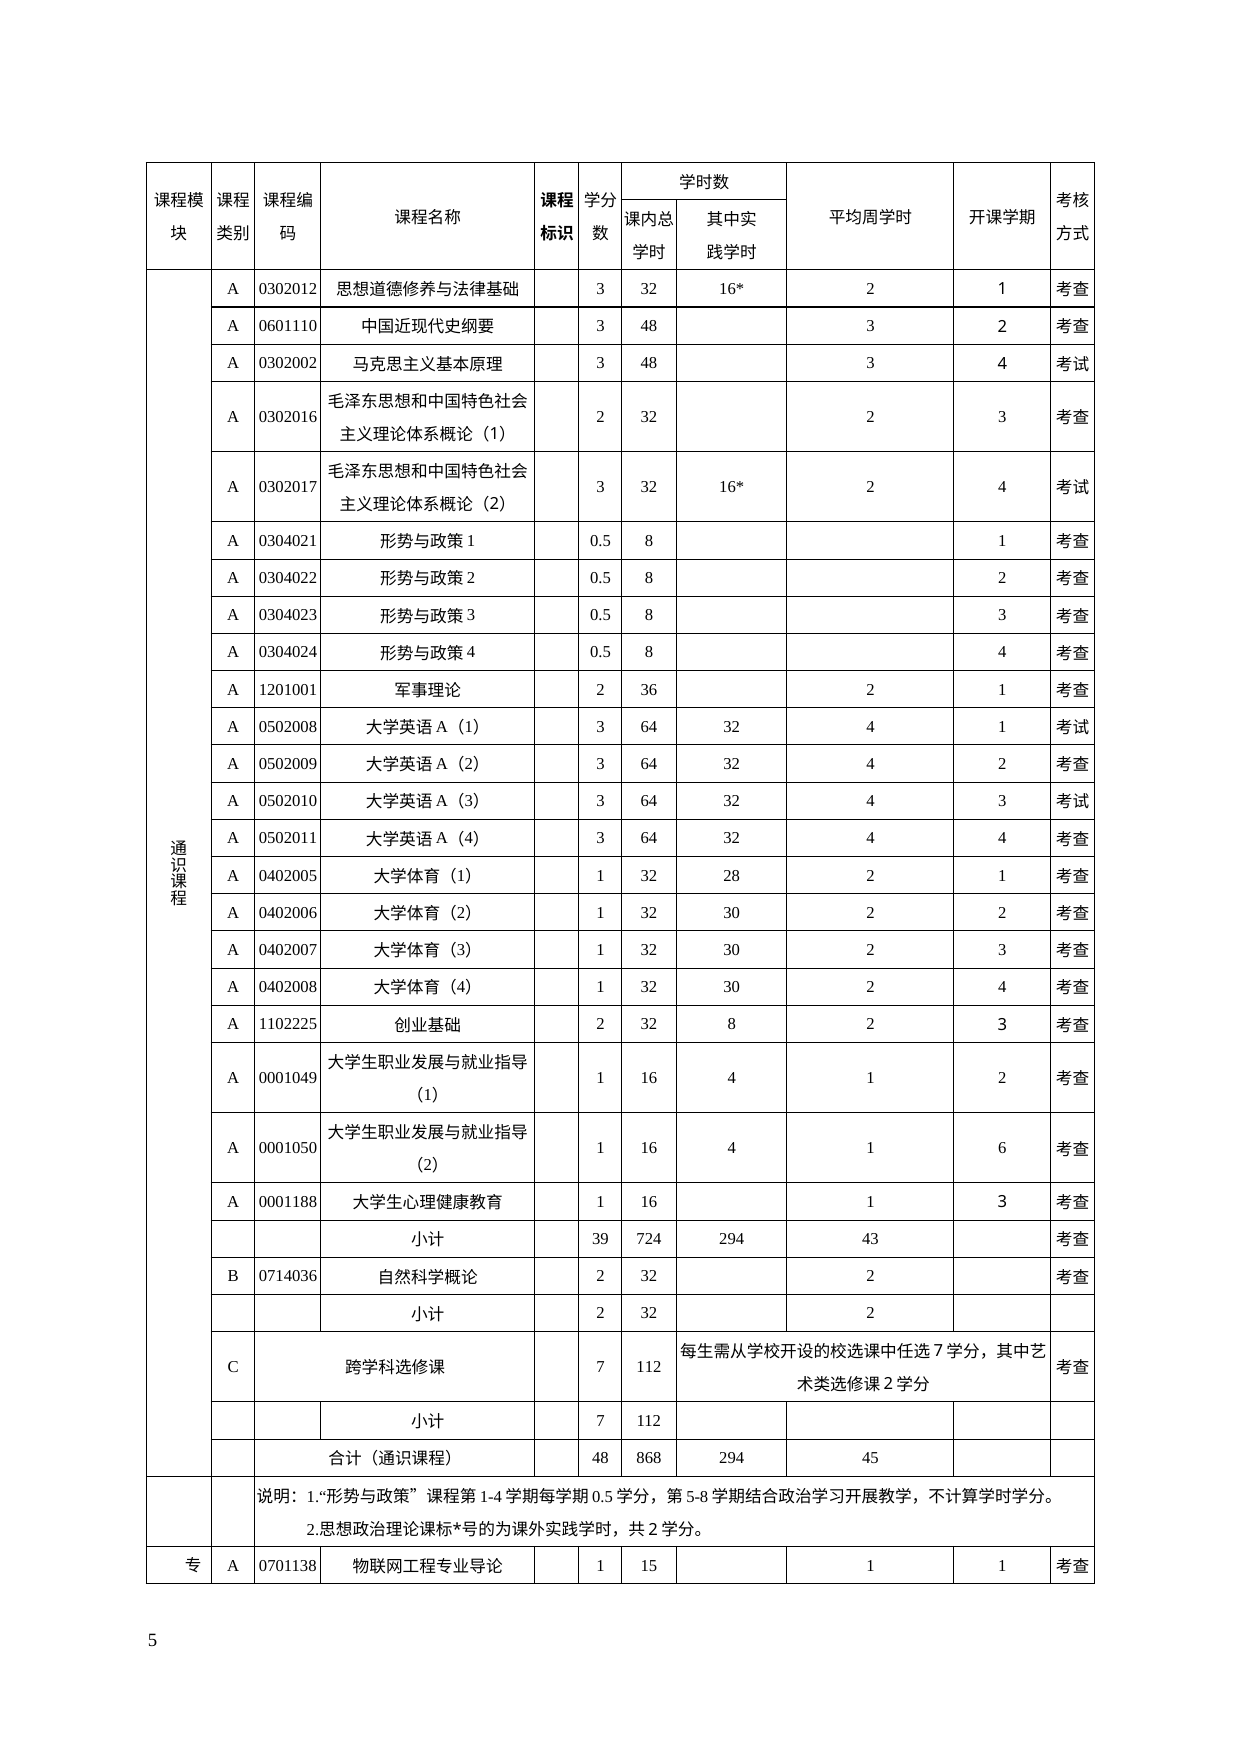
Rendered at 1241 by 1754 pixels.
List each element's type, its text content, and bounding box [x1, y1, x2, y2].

table_cell A [212, 708, 254, 744]
table_cell 毛泽东思想和中国特色社会主义理论体系概论（2） [321, 452, 534, 521]
table_cell [535, 1547, 578, 1583]
table_cell 2 [954, 560, 1050, 596]
table_cell 294 [677, 1221, 786, 1257]
table_cell [535, 634, 578, 670]
table_cell [147, 1477, 211, 1546]
table_cell 考查 [1051, 597, 1094, 633]
table_cell [677, 382, 786, 451]
table_cell 0402006 [255, 894, 320, 930]
table_cell 1 [787, 1043, 953, 1112]
table_cell 1 [954, 270, 1050, 306]
table_cell 45 [787, 1440, 953, 1476]
table_cell 1201001 [255, 671, 320, 707]
table_header 课程名称 [321, 163, 534, 269]
table_cell 30 [677, 969, 786, 1005]
table_cell [954, 1402, 1050, 1438]
table_cell 8 [622, 560, 676, 596]
table_cell 3 [954, 931, 1050, 967]
table_cell A [212, 345, 254, 381]
table_header 学分数 [579, 163, 621, 269]
table_cell 考试 [1051, 783, 1094, 819]
table_cell 2 [787, 1006, 953, 1042]
table_cell 每生需从学校开设的校选课中任选7学分，其中艺术类选修课2学分 [677, 1332, 1050, 1401]
table_cell [677, 308, 786, 344]
table_cell 3 [787, 345, 953, 381]
table_cell 32 [622, 857, 676, 893]
table_cell 考试 [1051, 345, 1094, 381]
table_cell [787, 560, 953, 596]
table_cell 43 [787, 1221, 953, 1257]
table_cell 3 [954, 1183, 1050, 1219]
table_cell [677, 560, 786, 596]
table_cell 16 [622, 1043, 676, 1112]
table_cell 2 [954, 308, 1050, 344]
table_cell 32 [622, 1006, 676, 1042]
table_cell 2 [954, 1043, 1050, 1112]
table_cell 1 [579, 969, 621, 1005]
table_cell 大学英语A（1） [321, 708, 534, 744]
table_cell 3 [579, 452, 621, 521]
table_cell [535, 382, 578, 451]
table_cell 说明：1.“形势与政策”课程第1-4学期每学期0.5学分，第5-8学期结合政治学习开展教学，不计算学时学分。 2.思想政治理论课标*号的为课外实践学时，共2学分。 [255, 1477, 1094, 1546]
table_cell 大学生心理健康教育 [321, 1183, 534, 1219]
table_cell [535, 783, 578, 819]
table_cell 4 [787, 820, 953, 856]
table_cell 考查 [1051, 820, 1094, 856]
table_cell [535, 1221, 578, 1257]
table_cell 0302002 [255, 345, 320, 381]
table_cell 2 [787, 969, 953, 1005]
table_cell 64 [622, 820, 676, 856]
table_cell 48 [579, 1440, 621, 1476]
table_cell [954, 1295, 1050, 1331]
table_cell 考查 [1051, 270, 1094, 306]
table_cell [1051, 1295, 1094, 1331]
table_cell 4 [787, 783, 953, 819]
table_cell 考查 [1051, 1043, 1094, 1112]
table_cell A [212, 270, 254, 306]
table_cell [535, 820, 578, 856]
table_cell 考查 [1051, 1183, 1094, 1219]
table_cell 1102225 [255, 1006, 320, 1042]
table_cell 16 [622, 1113, 676, 1182]
table_cell 创业基础 [321, 1006, 534, 1042]
table_cell 2 [787, 452, 953, 521]
table_cell [787, 597, 953, 633]
table_cell A [212, 382, 254, 451]
table_cell [1051, 1402, 1094, 1438]
table_cell A [212, 308, 254, 344]
table_cell A [212, 597, 254, 633]
table_cell 通识课程 [147, 270, 211, 1476]
table_cell 马克思主义基本原理 [321, 345, 534, 381]
table_cell [535, 708, 578, 744]
table_cell [535, 1332, 578, 1401]
table_cell 大学体育（4） [321, 969, 534, 1005]
table_cell A [212, 1113, 254, 1182]
table_cell [535, 522, 578, 558]
table_cell [535, 745, 578, 782]
table_cell 考试 [1051, 708, 1094, 744]
table_cell 考查 [1051, 634, 1094, 670]
table_cell 4 [787, 708, 953, 744]
table_header 课程模块 [147, 163, 211, 269]
table_cell A [212, 1006, 254, 1042]
table_cell 小计 [321, 1402, 534, 1438]
table_cell [677, 1258, 786, 1294]
table_cell 考查 [1051, 522, 1094, 558]
table_cell 1 [954, 671, 1050, 707]
table_cell B [212, 1258, 254, 1294]
table_cell 48 [622, 345, 676, 381]
table_cell 形势与政策2 [321, 560, 534, 596]
table_cell 大学生职业发展与就业指导（1） [321, 1043, 534, 1112]
table_cell 1 [579, 894, 621, 930]
table_cell 大学生职业发展与就业指导（2） [321, 1113, 534, 1182]
table_cell 3 [954, 783, 1050, 819]
table_cell 32 [677, 820, 786, 856]
table_cell [787, 634, 953, 670]
table_cell 2 [787, 270, 953, 306]
table_cell 小计 [321, 1221, 534, 1257]
table_cell 大学体育（3） [321, 931, 534, 967]
table_cell 2 [579, 1006, 621, 1042]
table_cell 0.5 [579, 522, 621, 558]
table_cell 8 [622, 597, 676, 633]
table_cell 1 [579, 1547, 621, 1583]
table_header 课程类别 [212, 163, 254, 269]
table_cell A [212, 452, 254, 521]
table_cell 4 [954, 634, 1050, 670]
table_cell 1 [954, 522, 1050, 558]
table_cell 0001050 [255, 1113, 320, 1182]
table_cell A [212, 634, 254, 670]
table_cell [677, 522, 786, 558]
table_cell 30 [677, 894, 786, 930]
table_header 平均周学时 [787, 163, 953, 269]
table_cell [535, 1440, 578, 1476]
table_cell [535, 931, 578, 967]
table_cell 2 [954, 894, 1050, 930]
table_cell 3 [954, 1006, 1050, 1042]
table_cell 15 [622, 1547, 676, 1583]
table_cell [535, 1113, 578, 1182]
table_cell [535, 452, 578, 521]
table_cell [787, 522, 953, 558]
table_cell [677, 671, 786, 707]
table_cell 3 [954, 382, 1050, 451]
table_cell 0402007 [255, 931, 320, 967]
table_cell 4 [677, 1043, 786, 1112]
table_cell A [212, 560, 254, 596]
table_cell 7 [579, 1332, 621, 1401]
table_cell 32 [622, 894, 676, 930]
table_cell 大学体育（1） [321, 857, 534, 893]
table_cell 合计（通识课程） [255, 1440, 534, 1476]
table_cell A [212, 1547, 254, 1583]
table_cell [677, 1295, 786, 1331]
table_cell [535, 969, 578, 1005]
table_cell [677, 634, 786, 670]
table_cell 64 [622, 708, 676, 744]
table_cell 考查 [1051, 560, 1094, 596]
table_cell 2 [787, 931, 953, 967]
table_cell [535, 1183, 578, 1219]
table_cell [535, 857, 578, 893]
table_cell 64 [622, 745, 676, 782]
table_cell 考查 [1051, 671, 1094, 707]
table_cell 1 [954, 708, 1050, 744]
table_cell 8 [677, 1006, 786, 1042]
table_cell 1 [579, 931, 621, 967]
table_cell [535, 308, 578, 344]
table_cell A [212, 671, 254, 707]
table_cell 0304024 [255, 634, 320, 670]
table_cell 考查 [1051, 894, 1094, 930]
table_cell 课内总 学时 [622, 200, 676, 269]
table_cell 3 [579, 308, 621, 344]
table_cell 3 [579, 783, 621, 819]
table_cell 2 [579, 382, 621, 451]
table_cell A [212, 820, 254, 856]
table_cell [535, 1402, 578, 1438]
table_header 开课学期 [954, 163, 1050, 269]
table_cell 1 [954, 857, 1050, 893]
table_cell 32 [677, 708, 786, 744]
table_cell 1 [954, 1547, 1050, 1583]
table_cell 0.5 [579, 597, 621, 633]
table_cell 2 [787, 1295, 953, 1331]
table_cell 2 [954, 745, 1050, 782]
table_cell 28 [677, 857, 786, 893]
table_cell [954, 1258, 1050, 1294]
table_cell 2 [787, 382, 953, 451]
table_header 考核方式 [1051, 163, 1094, 269]
table_cell 2 [787, 857, 953, 893]
table_cell 1 [579, 1183, 621, 1219]
table_cell 2 [787, 894, 953, 930]
table_cell 形势与政策4 [321, 634, 534, 670]
table_cell 0001188 [255, 1183, 320, 1219]
table_cell 3 [579, 708, 621, 744]
table_cell 0302017 [255, 452, 320, 521]
table_cell [255, 1221, 320, 1257]
table_cell 考查 [1051, 382, 1094, 451]
table_cell [535, 597, 578, 633]
table_cell 3 [579, 270, 621, 306]
table_cell A [212, 894, 254, 930]
table_cell 4 [954, 820, 1050, 856]
table_cell 1 [787, 1113, 953, 1182]
table_cell 考查 [1051, 1221, 1094, 1257]
table_cell 考查 [1051, 1006, 1094, 1042]
table_cell 大学英语A（3） [321, 783, 534, 819]
table_cell [677, 345, 786, 381]
table_cell 32 [622, 1258, 676, 1294]
table_cell 考试 [1051, 452, 1094, 521]
table_cell 0.5 [579, 560, 621, 596]
table_cell 0402005 [255, 857, 320, 893]
table_cell 物联网工程专业导论 [321, 1547, 534, 1583]
table_cell A [212, 522, 254, 558]
table_cell 1 [579, 1043, 621, 1112]
table_cell 0.5 [579, 634, 621, 670]
table_cell 考查 [1051, 745, 1094, 782]
table_cell 2 [579, 1258, 621, 1294]
table_cell 0402008 [255, 969, 320, 1005]
table_cell 724 [622, 1221, 676, 1257]
table_cell 0714036 [255, 1258, 320, 1294]
table_cell 32 [622, 452, 676, 521]
table_cell [212, 1221, 254, 1257]
table_cell 0001049 [255, 1043, 320, 1112]
table_cell 其中实 践学时 [677, 200, 786, 269]
table_cell 考查 [1051, 1113, 1094, 1182]
table_cell 0302016 [255, 382, 320, 451]
table_cell [787, 1402, 953, 1438]
table_cell [677, 1183, 786, 1219]
table_cell [954, 1221, 1050, 1257]
table_cell 16* [677, 270, 786, 306]
table_cell 0502009 [255, 745, 320, 782]
table_cell A [212, 745, 254, 782]
table_cell 专业基础课 [147, 1547, 211, 1583]
table_cell [212, 1440, 254, 1476]
table_cell 30 [677, 931, 786, 967]
table_cell 形势与政策1 [321, 522, 534, 558]
table_cell A [212, 783, 254, 819]
table_cell [677, 1402, 786, 1438]
table_cell 32 [622, 1295, 676, 1331]
table_header 课程编码 [255, 163, 320, 269]
table_cell [535, 560, 578, 596]
table_cell 0701138 [255, 1547, 320, 1583]
table_cell 32 [622, 270, 676, 306]
table_cell 64 [622, 783, 676, 819]
table_cell [255, 1402, 320, 1438]
table_cell [212, 1477, 254, 1546]
table_cell 思想道德修养与法律基础 [321, 270, 534, 306]
table_cell 考查 [1051, 308, 1094, 344]
table_cell 0304021 [255, 522, 320, 558]
table_cell A [212, 969, 254, 1005]
table_header 课程标识 [535, 163, 578, 269]
table_cell 3 [579, 345, 621, 381]
table_cell [535, 270, 578, 306]
table_cell 0304022 [255, 560, 320, 596]
table_cell [255, 1295, 320, 1331]
table_cell 0302012 [255, 270, 320, 306]
table_cell A [212, 1183, 254, 1219]
table_cell 32 [622, 931, 676, 967]
table_cell 大学英语A（4） [321, 820, 534, 856]
table_cell 36 [622, 671, 676, 707]
table_cell 16 [622, 1183, 676, 1219]
table_cell 32 [677, 745, 786, 782]
table_cell 考查 [1051, 1332, 1094, 1401]
table_cell [535, 1043, 578, 1112]
table_cell 868 [622, 1440, 676, 1476]
table_cell [535, 1006, 578, 1042]
table_cell 4 [677, 1113, 786, 1182]
table_cell 8 [622, 634, 676, 670]
table_cell 考查 [1051, 1547, 1094, 1583]
table_cell 32 [622, 969, 676, 1005]
table_cell [212, 1402, 254, 1438]
table_cell 294 [677, 1440, 786, 1476]
table_cell 0601110 [255, 308, 320, 344]
table_cell 自然科学概论 [321, 1258, 534, 1294]
table_cell 0502011 [255, 820, 320, 856]
table_cell 32 [677, 783, 786, 819]
table_cell 形势与政策3 [321, 597, 534, 633]
table_cell 1 [579, 1113, 621, 1182]
table_cell 8 [622, 522, 676, 558]
table_cell 32 [622, 382, 676, 451]
table_cell 考查 [1051, 1258, 1094, 1294]
table_cell 7 [579, 1402, 621, 1438]
table_cell 4 [954, 345, 1050, 381]
table_cell 112 [622, 1402, 676, 1438]
table_cell 3 [954, 597, 1050, 633]
table_cell 0304023 [255, 597, 320, 633]
table_cell [954, 1440, 1050, 1476]
table_cell 4 [954, 969, 1050, 1005]
table_cell 小计 [321, 1295, 534, 1331]
table_cell 39 [579, 1221, 621, 1257]
table_cell A [212, 857, 254, 893]
table_cell 3 [787, 308, 953, 344]
table_cell [535, 1258, 578, 1294]
table_cell 3 [579, 820, 621, 856]
table_header 学时数 [622, 163, 786, 199]
table_cell 2 [787, 1258, 953, 1294]
table_cell C [212, 1332, 254, 1401]
table_cell 2 [787, 671, 953, 707]
table_cell [535, 894, 578, 930]
table_cell 军事理论 [321, 671, 534, 707]
table_cell 48 [622, 308, 676, 344]
table_cell 3 [579, 745, 621, 782]
table_cell 2 [579, 671, 621, 707]
table_cell 中国近现代史纲要 [321, 308, 534, 344]
table_cell 112 [622, 1332, 676, 1401]
table_cell 考查 [1051, 857, 1094, 893]
table_cell 考查 [1051, 931, 1094, 967]
table_cell 4 [787, 745, 953, 782]
table_cell 2 [579, 1295, 621, 1331]
table_cell 6 [954, 1113, 1050, 1182]
table_cell 0502010 [255, 783, 320, 819]
table_cell [535, 1295, 578, 1331]
table_cell 1 [579, 857, 621, 893]
table_cell 1 [787, 1183, 953, 1219]
table_cell [677, 1547, 786, 1583]
table_cell 大学英语A（2） [321, 745, 534, 782]
table_cell 0502008 [255, 708, 320, 744]
table_cell 大学体育（2） [321, 894, 534, 930]
table_cell 考查 [1051, 969, 1094, 1005]
table_cell 16* [677, 452, 786, 521]
table_cell 4 [954, 452, 1050, 521]
table_cell [535, 345, 578, 381]
table_cell 1 [787, 1547, 953, 1583]
table_cell 毛泽东思想和中国特色社会主义理论体系概论（1） [321, 382, 534, 451]
table_cell [1051, 1440, 1094, 1476]
table_cell [535, 671, 578, 707]
table_cell [677, 597, 786, 633]
table_cell A [212, 931, 254, 967]
table_cell 跨学科选修课 [255, 1332, 534, 1401]
table_cell A [212, 1043, 254, 1112]
table_cell [212, 1295, 254, 1331]
